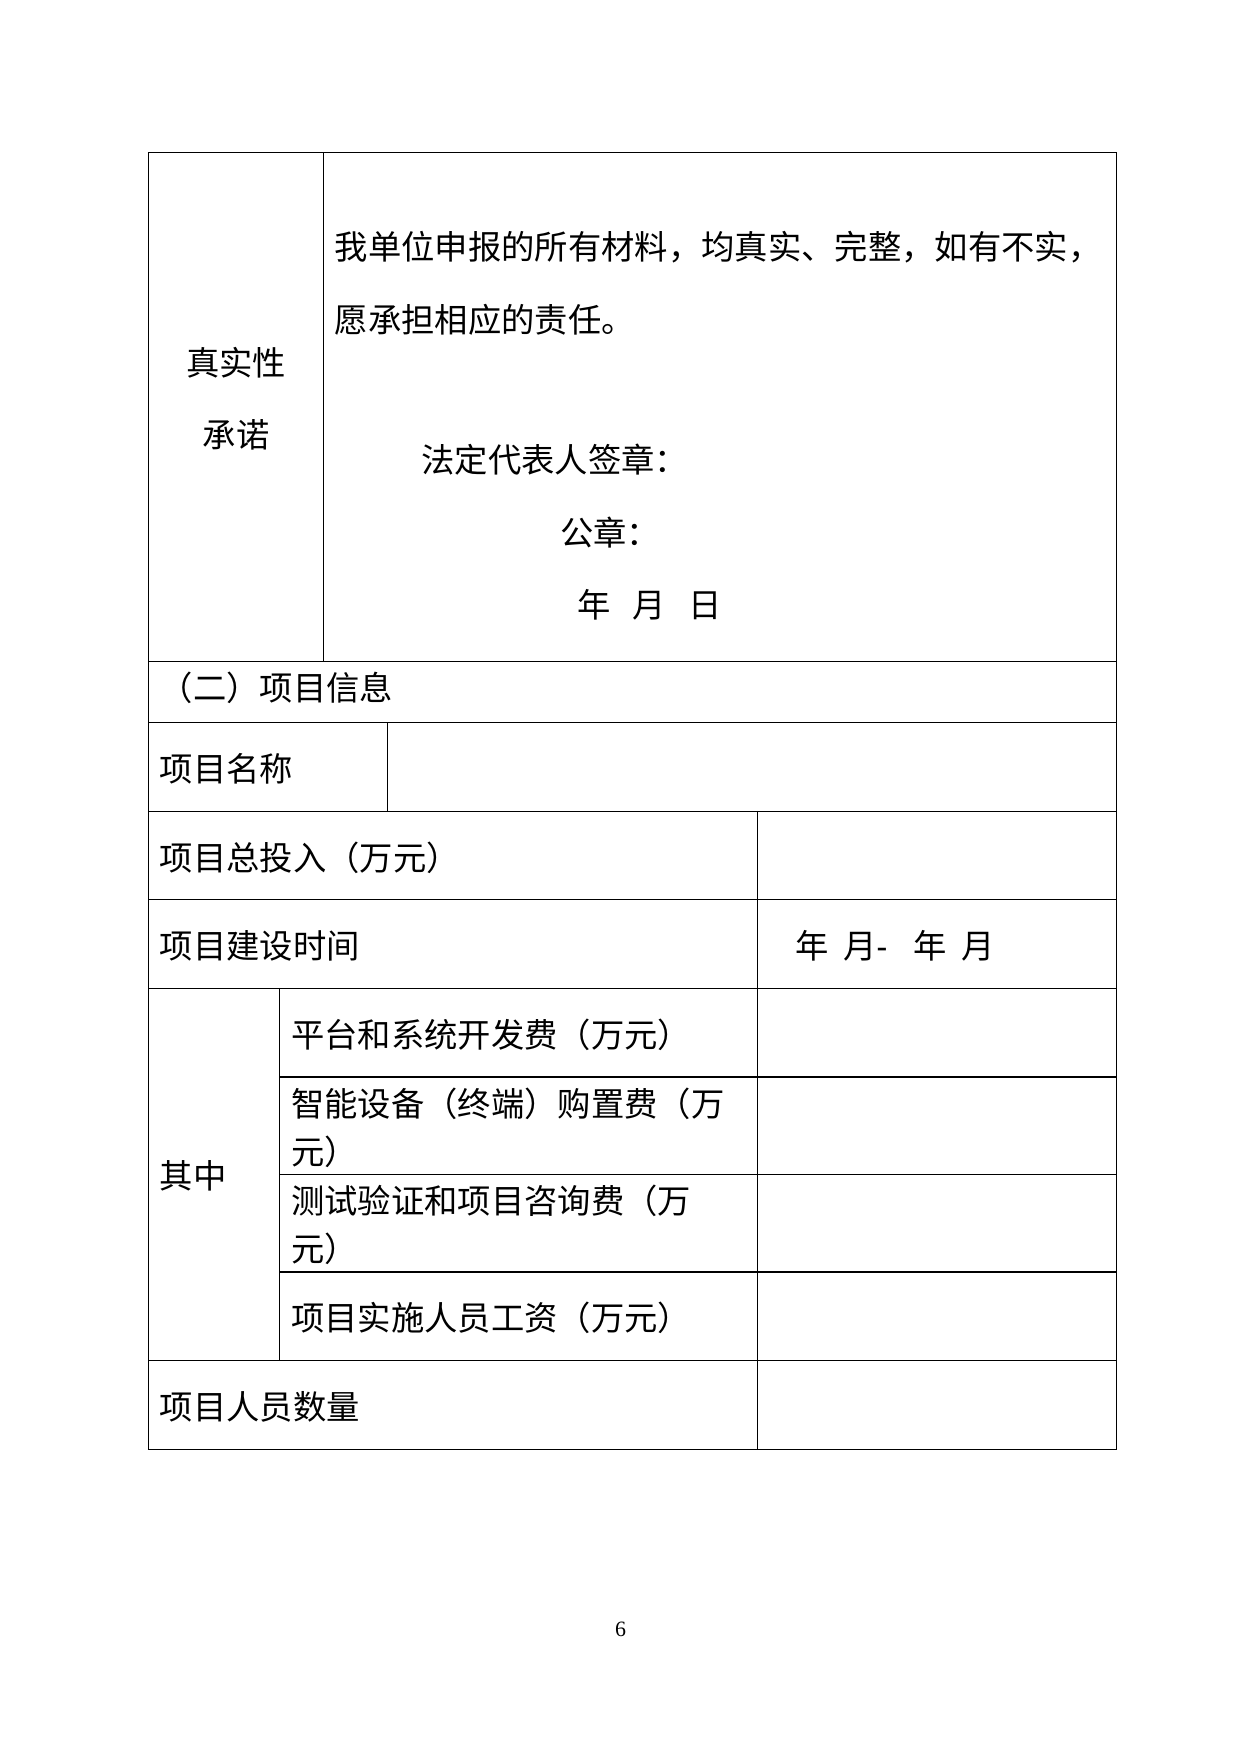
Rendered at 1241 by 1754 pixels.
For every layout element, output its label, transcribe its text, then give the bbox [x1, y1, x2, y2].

table_cell [758, 989, 1116, 1076]
table_cell 测试验证和项目咨询费（万元） [280, 1175, 757, 1271]
table_cell 其中 [149, 989, 279, 1360]
table_cell [758, 1361, 1116, 1448]
table_cell 项目名称 [149, 723, 387, 811]
table_cell 真实性 承诺 [149, 153, 323, 661]
table_cell [758, 812, 1116, 899]
table_cell 平台和系统开发费（万元） [280, 989, 757, 1076]
table_cell （二）项目信息 [149, 662, 1116, 722]
table_cell 项目实施人员工资（万元） [280, 1273, 757, 1360]
table_cell 我单位申报的所有材料，均真实、完整，如有不实，愿承担相应的责任。 法定代表人签章： 公章： 年 月 日 [324, 153, 1116, 661]
table_cell 项目建设时间 [149, 900, 757, 988]
table_cell [388, 723, 1116, 811]
table_cell 年 月- 年 月 [758, 900, 1116, 988]
table_cell 项目总投入（万元） [149, 812, 757, 899]
table_cell 智能设备（终端）购置费（万元） [280, 1078, 757, 1174]
table_cell 项目人员数量 [149, 1361, 757, 1448]
table_cell [758, 1078, 1116, 1174]
table_cell [758, 1273, 1116, 1360]
table_cell [758, 1175, 1116, 1271]
